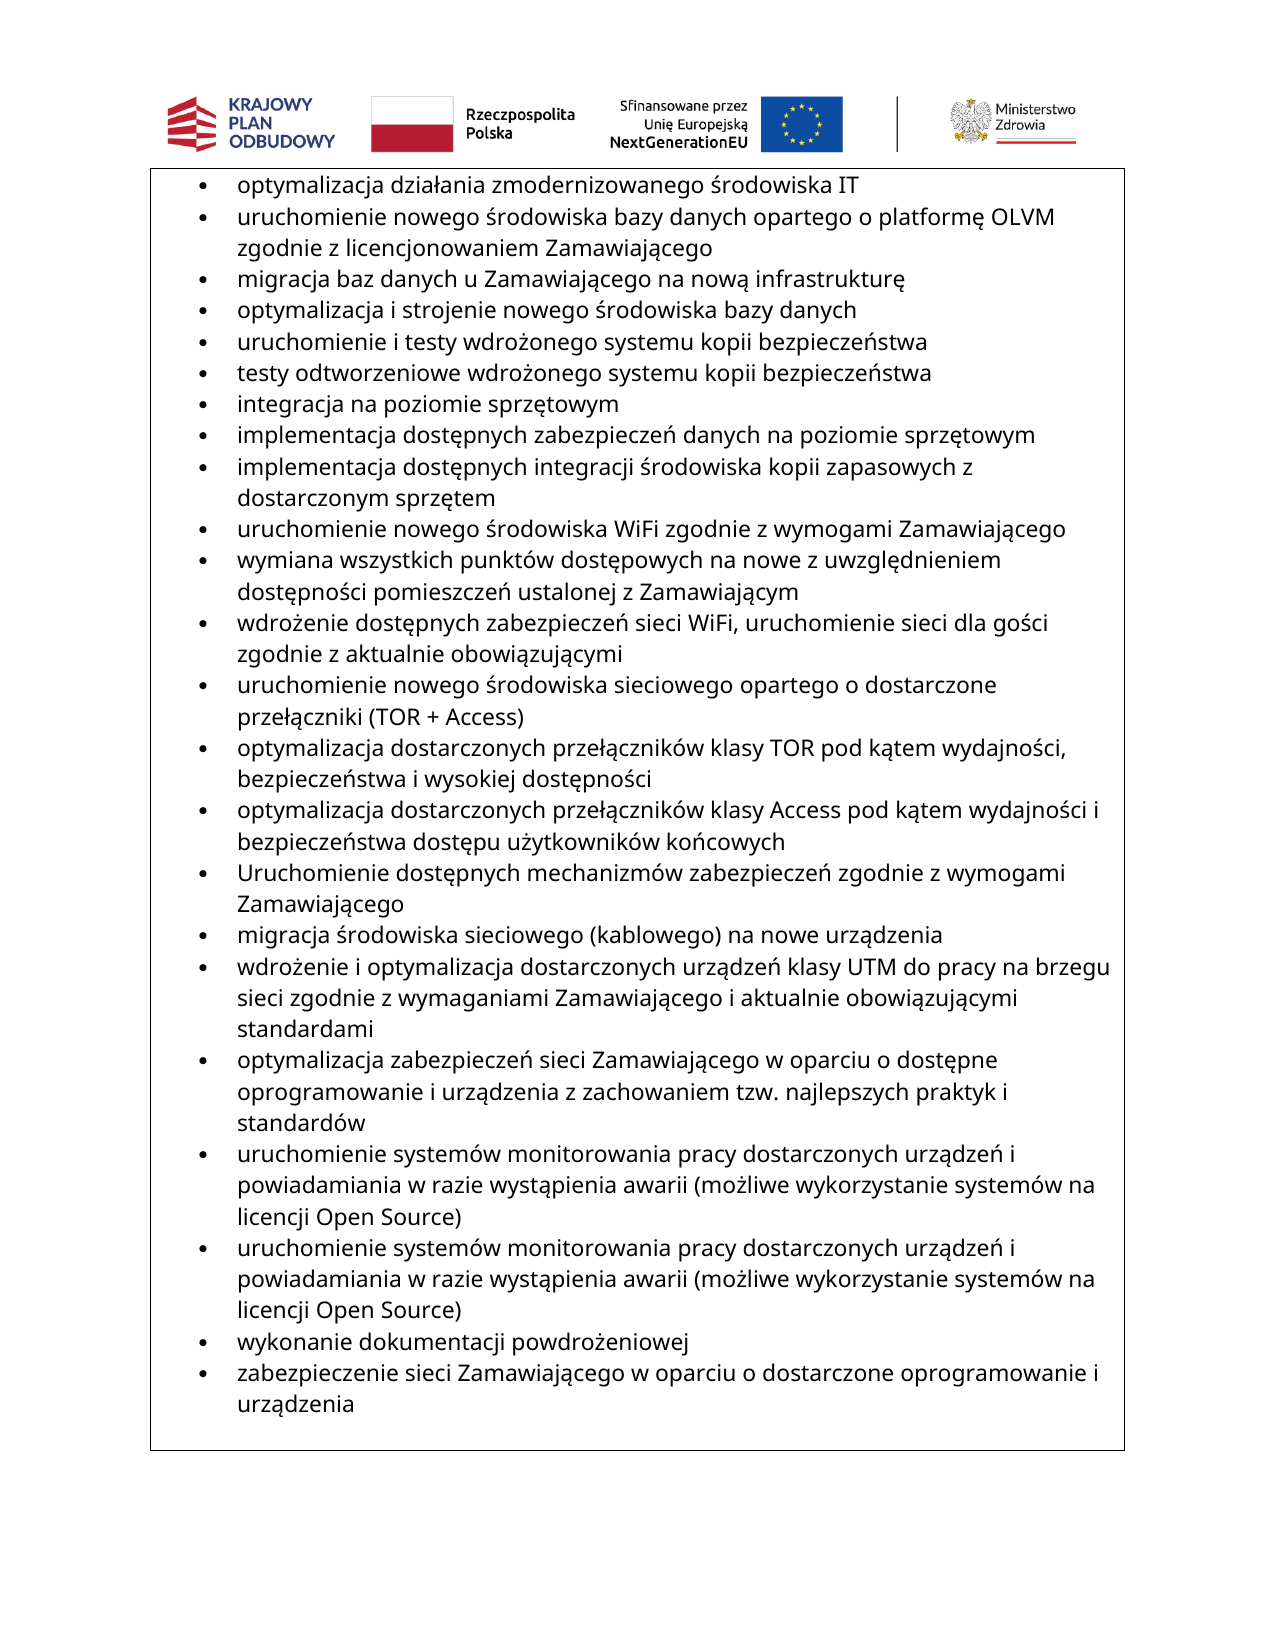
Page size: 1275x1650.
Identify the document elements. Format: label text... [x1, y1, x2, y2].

picture [150, 73, 1095, 168]
